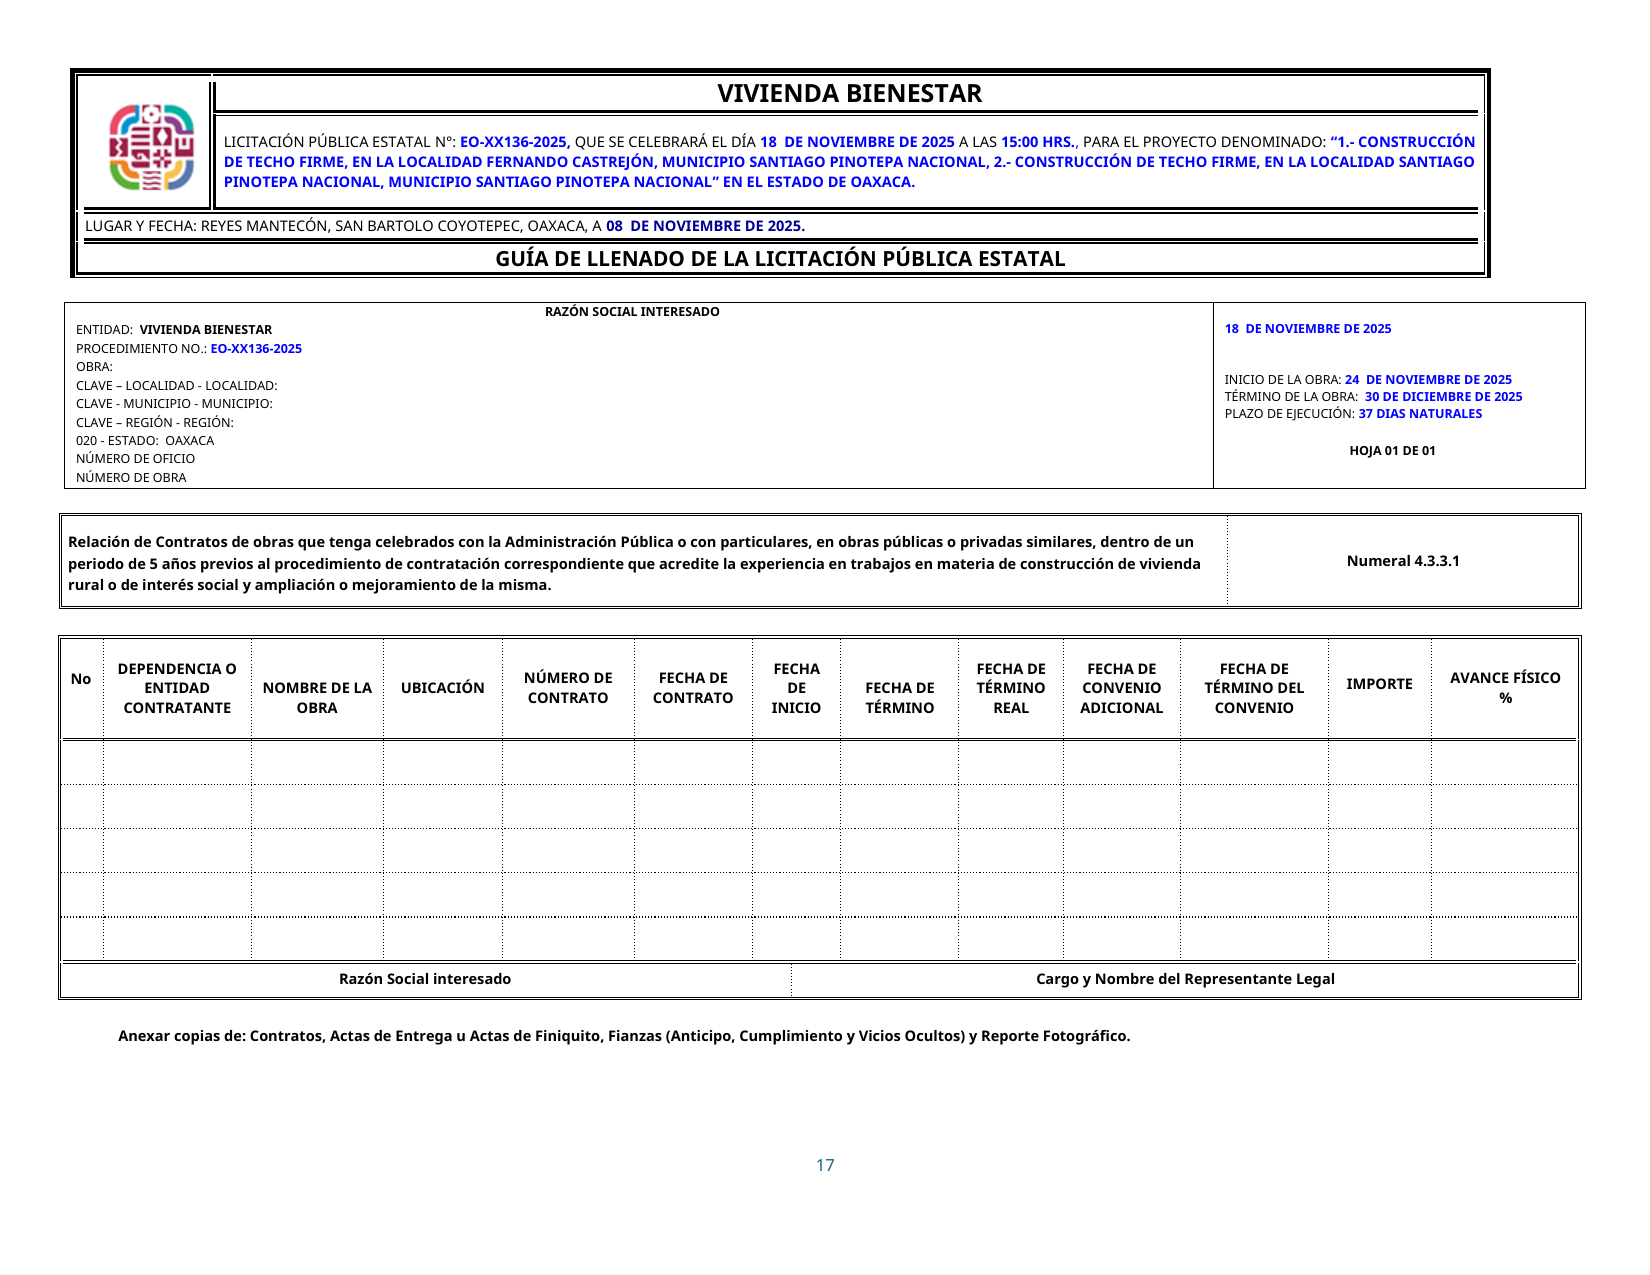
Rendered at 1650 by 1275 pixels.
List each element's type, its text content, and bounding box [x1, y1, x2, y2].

table_cell [383, 916, 502, 960]
text Anexar copias de: Contratos, Actas de Entrega u Actas de Finiquito, Fianzas (Anticipo, Cumplimiento y Vicios Ocultos) y Reporte Fotográfico. [118, 1026, 1532, 1046]
table_cell [1180, 872, 1328, 916]
table_cell [251, 741, 383, 784]
table_cell [1180, 916, 1328, 960]
table_cell [1063, 741, 1180, 784]
table_cell [841, 741, 959, 784]
table_header 18 DE NOVIEMBRE DE 2025 INICIO DE LA OBRA: 24 DE NOVIEMBRE DE 2025 TÉRMINO DE LA OBRA: 30 DE DICIEMBRE DE 2025 PLAZO DE EJECUCIÓN: 37 DIAS NATURALES HOJA 01 DE 01 [1214, 303, 1585, 488]
table_cell [61, 784, 103, 828]
table_cell [841, 828, 959, 872]
table_header DEPENDENCIA O ENTIDAD CONTRATANTE [103, 639, 251, 738]
table_cell [1180, 828, 1328, 872]
table_cell [634, 872, 752, 916]
table_cell [1328, 872, 1431, 916]
table_cell [752, 741, 841, 784]
table_cell [502, 784, 634, 828]
table_header RAZÓN SOCIAL INTERESADO Entidad: Vivienda Bienestar Procedimiento No.: EO-XX136-2025 Obra: clave – Localidad - Localidad: clave - Municipio - Municipio: clave – Región - Región: 020 - Estado: Oaxaca Número de Oficio Número de Obra [65, 303, 1213, 488]
table_header FECHA DE CONTRATO [634, 639, 752, 738]
table_cell [59, 738, 103, 784]
table_cell [1328, 741, 1431, 784]
table_cell [251, 872, 383, 916]
table_cell [752, 916, 841, 960]
table_header Numeral 4.3.3.1 [1227, 516, 1578, 606]
table_cell [383, 872, 502, 916]
table_header IMPORTE [1328, 639, 1431, 738]
table_header FECHA DE INICIO [752, 639, 841, 738]
table_cell [1431, 872, 1578, 916]
table_cell [61, 872, 103, 916]
table_cell [752, 784, 841, 828]
table_cell [634, 828, 752, 872]
table_cell [103, 784, 251, 828]
table_cell [634, 741, 752, 784]
picture [98, 97, 205, 196]
table_header NÚMERO DE CONTRATO [502, 639, 634, 738]
table_cell [634, 916, 752, 960]
table_cell [841, 916, 959, 960]
table_cell [502, 872, 634, 916]
table_cell [1063, 916, 1180, 960]
table_cell [1431, 738, 1580, 784]
table_cell [1328, 916, 1431, 960]
table_header FECHA DE TÉRMINO REAL [959, 639, 1063, 738]
table_cell [634, 784, 752, 828]
table_cell [103, 828, 251, 872]
table_cell [383, 741, 502, 784]
table_header FECHA DE TÉRMINO DEL CONVENIO [1180, 639, 1328, 738]
table_cell [841, 784, 959, 828]
table_header UBICACIÓN [383, 639, 502, 738]
table_cell [1431, 828, 1578, 872]
table_cell [752, 828, 841, 872]
table_cell [502, 916, 634, 960]
table_cell [841, 872, 959, 916]
table_cell [959, 828, 1063, 872]
table_header FECHA DE TÉRMINO [841, 639, 959, 738]
table_cell [752, 872, 841, 916]
table_cell [1328, 828, 1431, 872]
table_header FECHA DE CONVENIO ADICIONAL [1063, 639, 1180, 738]
table_cell [502, 741, 634, 784]
table_cell [383, 828, 502, 872]
table_cell [61, 828, 103, 872]
table_cell [1180, 784, 1328, 828]
table_cell [383, 784, 502, 828]
table_cell [103, 872, 251, 916]
table_cell [959, 872, 1063, 916]
table_cell [1180, 741, 1328, 784]
table_cell [61, 916, 103, 960]
table_cell [1063, 872, 1180, 916]
table_cell [959, 916, 1063, 960]
table_cell [103, 741, 251, 784]
table_cell [1431, 784, 1578, 828]
table_cell [251, 828, 383, 872]
table_cell [1063, 828, 1180, 872]
table_cell [502, 828, 634, 872]
table_cell [959, 784, 1063, 828]
table_header Relación de Contratos de obras que tenga celebrados con la Administración Pública o con particulares, en obras públicas o privadas similares, dentro de un periodo de 5 años previos al procedimiento de contratación correspondiente que acredite la experiencia en trabajos en materia de construcción de vivienda rural o de interés social y ampliación o mejoramiento de la misma. [62, 516, 1227, 606]
table_header AVANCE FÍSICO % [1431, 639, 1578, 738]
table_cell [103, 916, 251, 960]
table_cell [1431, 916, 1578, 960]
table_cell Razón Social interesado [59, 960, 791, 997]
table_cell [251, 916, 383, 960]
table_cell [1063, 784, 1180, 828]
table_cell [1328, 784, 1431, 828]
table_header NOMBRE DE LA OBRA [251, 639, 383, 738]
table_cell Cargo y Nombre del Representante Legal [791, 960, 1580, 997]
table_cell [251, 784, 383, 828]
table_header No [61, 639, 103, 738]
table_cell [959, 741, 1063, 784]
